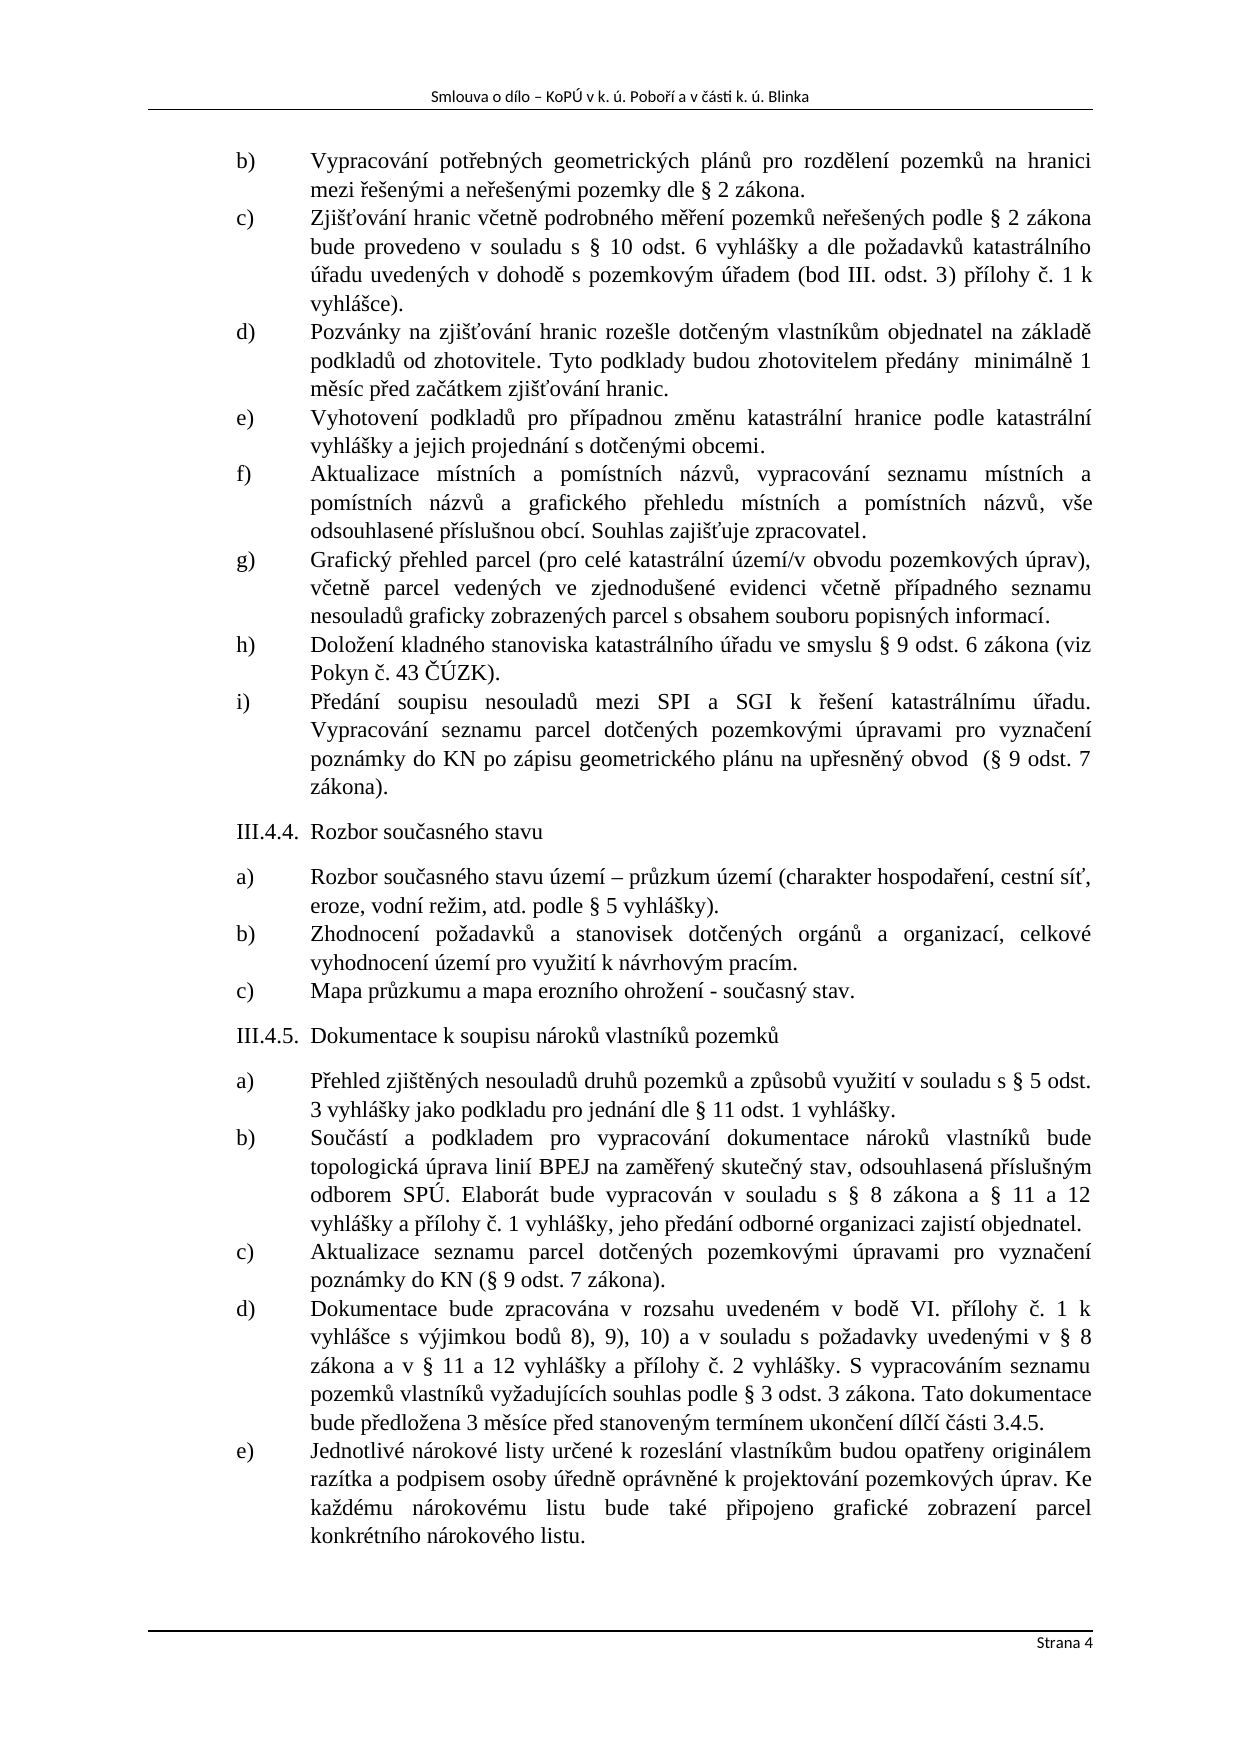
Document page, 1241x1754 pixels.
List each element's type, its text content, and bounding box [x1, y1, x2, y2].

text Jednotlivé nárokové listy určené k rozeslání vlastníkům budou opatřeny originálem razítka a podpisem osoby úředně oprávněné k projektování pozemkových úprav. Ke každému nárokovému listu bude také připojeno grafické zobrazení parcel konkrétního nárokového listu. [236, 1437, 1093, 1549]
text Vypracování potřebných geometrických plánů pro rozdělení pozemků na hranici mezi řešenými a neřešenými pozemky dle § 2 zákona. [236, 148, 1093, 202]
text Zjišťování hranic včetně podrobného měření pozemků neřešených podle § 2 zákona bude provedeno v souladu s § 10 odst. 6 vyhlášky a dle požadavků katastrálního úřadu uvedených v dohodě s pozemkovým úřadem (bod III. odst. 3) přílohy č. 1 k vyhlášce). [236, 204, 1093, 316]
text Grafický přehled parcel (pro celé katastrální území/v obvodu pozemkových úprav), včetně parcel vedených ve zjednodušené evidenci včetně případného seznamu nesouladů graficky zobrazených parcel s obsahem souboru popisných informací. [236, 546, 1093, 629]
text Předání soupisu nesouladů mezi SPI a SGI k řešení katastrálnímu úřadu. Vypracování seznamu parcel dotčených pozemkovými úpravami pro vyznačení poznámky do KN po zápisu geometrického plánu na upřesněný obvod (§ 9 odst. 7 zákona). [236, 688, 1093, 799]
text Rozbor současného stavu území – průzkum území (charakter hospodaření, cestní síť, eroze, vodní režim, atd. podle § 5 vyhlášky). [236, 863, 1093, 918]
text Doložení kladného stanoviska katastrálního úřadu ve smyslu § 9 odst. 6 zákona (viz Pokyn č. 43 ČÚZK). [236, 631, 1093, 686]
text Aktualizace místních a pomístních názvů, vypracování seznamu místních a pomístních názvů a grafického přehledu místních a pomístních názvů, vše odsouhlasené příslušnou obcí. Souhlas zajišťuje zpracovatel. [236, 460, 1093, 544]
text Pozvánky na zjišťování hranic rozešle dotčeným vlastníkům objednatel na základě podkladů od zhotovitele. Tyto podklady budou zhotovitelem předány minimálně 1 měsíc před začátkem zjišťování hranic. [236, 318, 1093, 401]
text Zhodnocení požadavků a stanovisek dotčených orgánů a organizací, celkové vyhodnocení území pro využití k návrhovým pracím. [236, 920, 1093, 975]
text Mapa průzkumu a mapa erozního ohrožení - současný stav. [236, 977, 1093, 1003]
text Součástí a podkladem pro vypracování dokumentace nároků vlastníků bude topologická úprava linií BPEJ na zaměřený skutečný stav, odsouhlasená příslušným odborem SPÚ. Elaborát bude vypracován v souladu s § 8 zákona a § 11 a 12 vyhlášky a přílohy č. 1 vyhlášky, jeho předání odborné organizaci zajistí objednatel. [236, 1124, 1093, 1236]
text Přehled zjištěných nesouladů druhů pozemků a způsobů využití v souladu s § 5 odst. 3 vyhlášky jako podkladu pro jednání dle § 11 odst. 1 vyhlášky. [236, 1067, 1093, 1122]
text Vyhotovení podkladů pro případnou změnu katastrální hranice podle katastrální vyhlášky a jejich projednání s dotčenými obcemi. [236, 403, 1093, 458]
text Rozbor současného stavu [236, 818, 1093, 845]
text Aktualizace seznamu parcel dotčených pozemkovými úpravami pro vyznačení poznámky do KN (§ 9 odst. 7 zákona). [236, 1238, 1093, 1293]
text Dokumentace bude zpracována v rozsahu uvedeném v bodě VI. přílohy č. 1 k vyhlášce s výjimkou bodů 8), 9), 10) a v souladu s požadavky uvedenými v § 8 zákona a v § 11 a 12 vyhlášky a přílohy č. 2 vyhlášky. S vypracováním seznamu pozemků vlastníků vyžadujících souhlas podle § 3 odst. 3 zákona. Tato dokumentace bude předložena 3 měsíce před stanoveným termínem ukončení dílčí části 3.4.5. [236, 1295, 1093, 1435]
text Dokumentace k soupisu nároků vlastníků pozemků [236, 1022, 1093, 1049]
